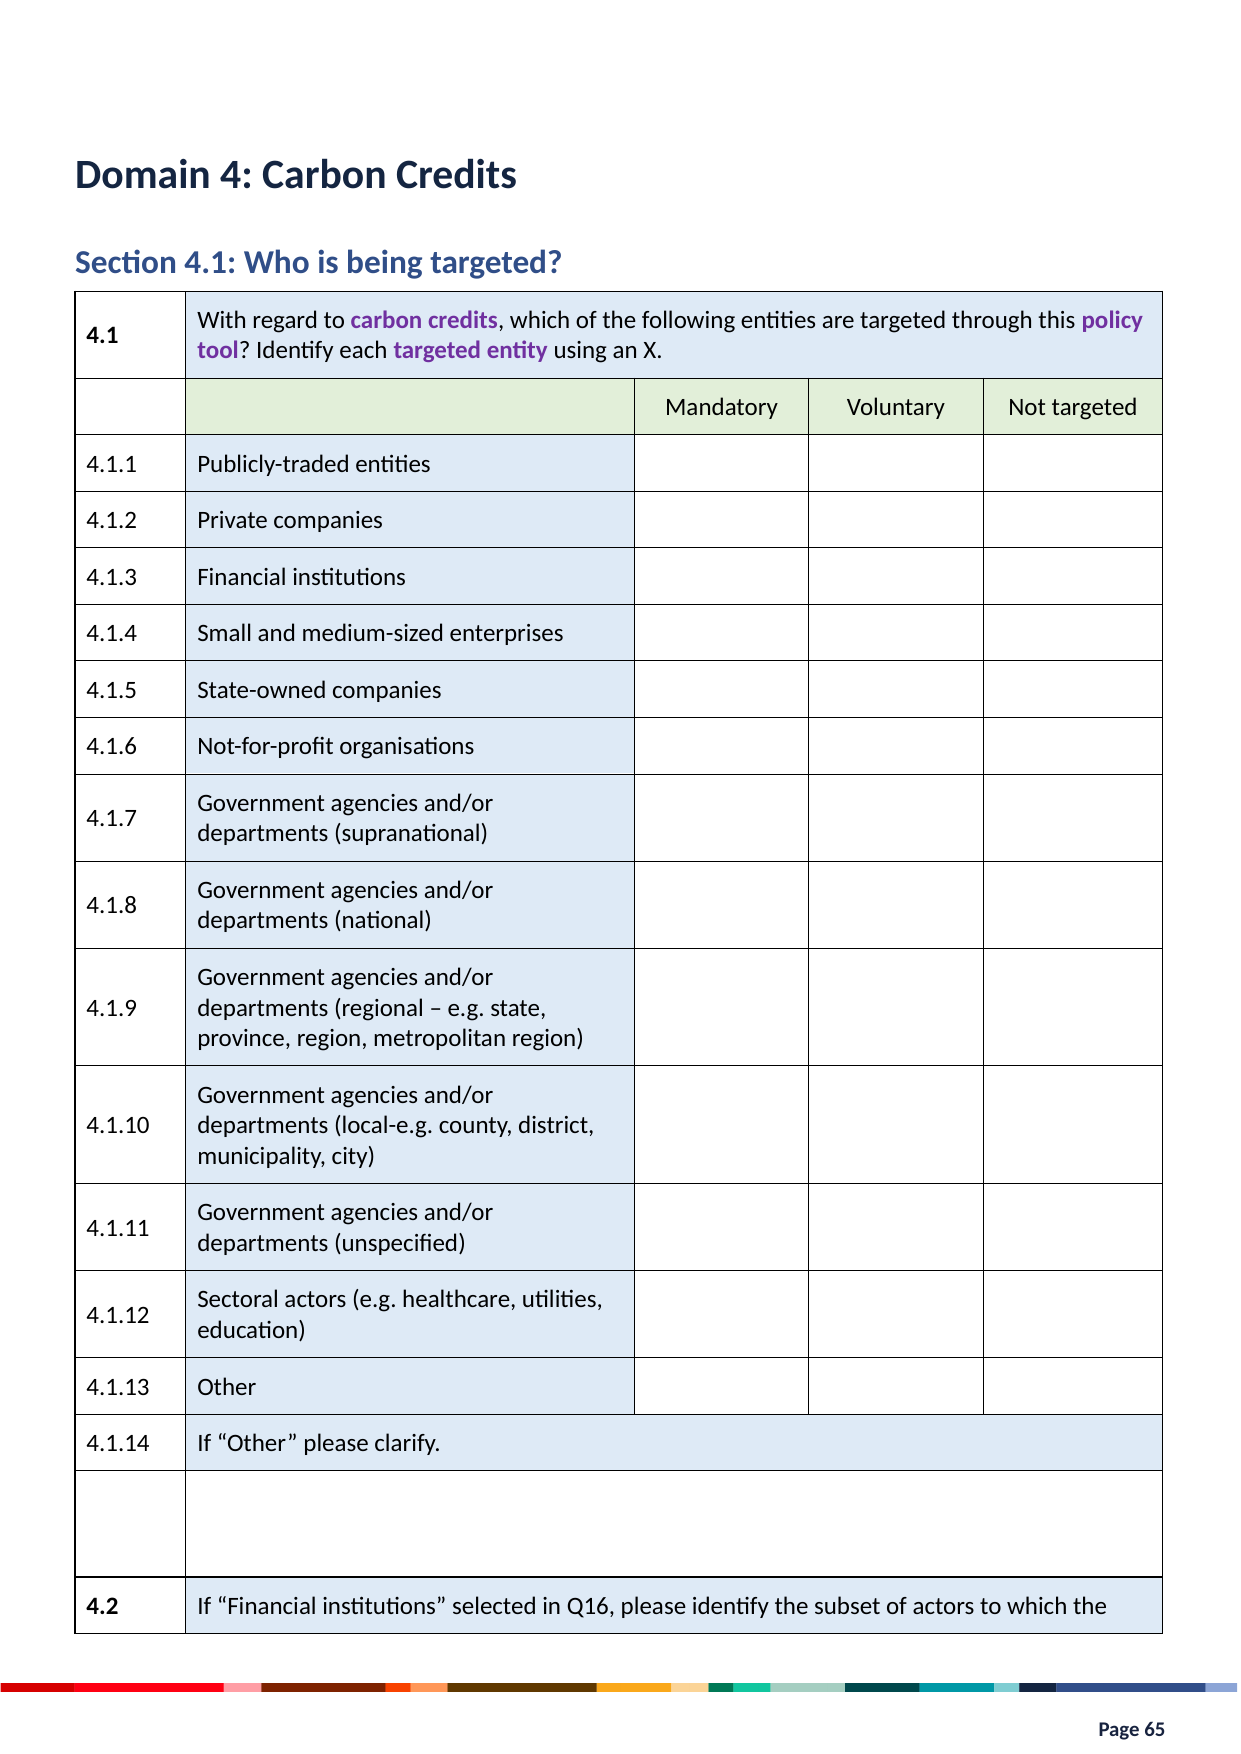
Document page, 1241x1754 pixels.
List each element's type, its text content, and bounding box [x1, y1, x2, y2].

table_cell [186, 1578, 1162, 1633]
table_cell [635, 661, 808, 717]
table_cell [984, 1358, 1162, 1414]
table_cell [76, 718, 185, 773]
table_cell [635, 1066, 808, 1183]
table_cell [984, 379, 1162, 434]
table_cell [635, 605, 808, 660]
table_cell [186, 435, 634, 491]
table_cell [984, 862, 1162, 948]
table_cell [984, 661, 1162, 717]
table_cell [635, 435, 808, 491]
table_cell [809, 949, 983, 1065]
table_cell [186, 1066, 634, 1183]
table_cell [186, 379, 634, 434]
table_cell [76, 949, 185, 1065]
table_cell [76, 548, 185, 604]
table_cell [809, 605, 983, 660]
subtitle Domain 4: Carbon Credits [75, 148, 1165, 199]
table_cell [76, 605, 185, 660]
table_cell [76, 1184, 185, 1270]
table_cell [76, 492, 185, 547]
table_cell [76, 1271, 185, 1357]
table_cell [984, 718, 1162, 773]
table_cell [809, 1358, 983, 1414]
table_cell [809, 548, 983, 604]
subtitle Section 4.1: Who is being targeted? [75, 241, 1165, 282]
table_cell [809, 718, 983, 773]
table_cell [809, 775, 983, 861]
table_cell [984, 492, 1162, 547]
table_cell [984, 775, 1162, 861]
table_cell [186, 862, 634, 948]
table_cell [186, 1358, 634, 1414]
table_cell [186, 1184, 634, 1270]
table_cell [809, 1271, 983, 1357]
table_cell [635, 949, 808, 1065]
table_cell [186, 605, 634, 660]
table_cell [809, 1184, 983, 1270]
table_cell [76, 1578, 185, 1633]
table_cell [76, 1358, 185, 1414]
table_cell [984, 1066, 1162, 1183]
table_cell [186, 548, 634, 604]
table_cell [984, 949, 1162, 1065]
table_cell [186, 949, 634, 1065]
picture [0, 1683, 1236, 1692]
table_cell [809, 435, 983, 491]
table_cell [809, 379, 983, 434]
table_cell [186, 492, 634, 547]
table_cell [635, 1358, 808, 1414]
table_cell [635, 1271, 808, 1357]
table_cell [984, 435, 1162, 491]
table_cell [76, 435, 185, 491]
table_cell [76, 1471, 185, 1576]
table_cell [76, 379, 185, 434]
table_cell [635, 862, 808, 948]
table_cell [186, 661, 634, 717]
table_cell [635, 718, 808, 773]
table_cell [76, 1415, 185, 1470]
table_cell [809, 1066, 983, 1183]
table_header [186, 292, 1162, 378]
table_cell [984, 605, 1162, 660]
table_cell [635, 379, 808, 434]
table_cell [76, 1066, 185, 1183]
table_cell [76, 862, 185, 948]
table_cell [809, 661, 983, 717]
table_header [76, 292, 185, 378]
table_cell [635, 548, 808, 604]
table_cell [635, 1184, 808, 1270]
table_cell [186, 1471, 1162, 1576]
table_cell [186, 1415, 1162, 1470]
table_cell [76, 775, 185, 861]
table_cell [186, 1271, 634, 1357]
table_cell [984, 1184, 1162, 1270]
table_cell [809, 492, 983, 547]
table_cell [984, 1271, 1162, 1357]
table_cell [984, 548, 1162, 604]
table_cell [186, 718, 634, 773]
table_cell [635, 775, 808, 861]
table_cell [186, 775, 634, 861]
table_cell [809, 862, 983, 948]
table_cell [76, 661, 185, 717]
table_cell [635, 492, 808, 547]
